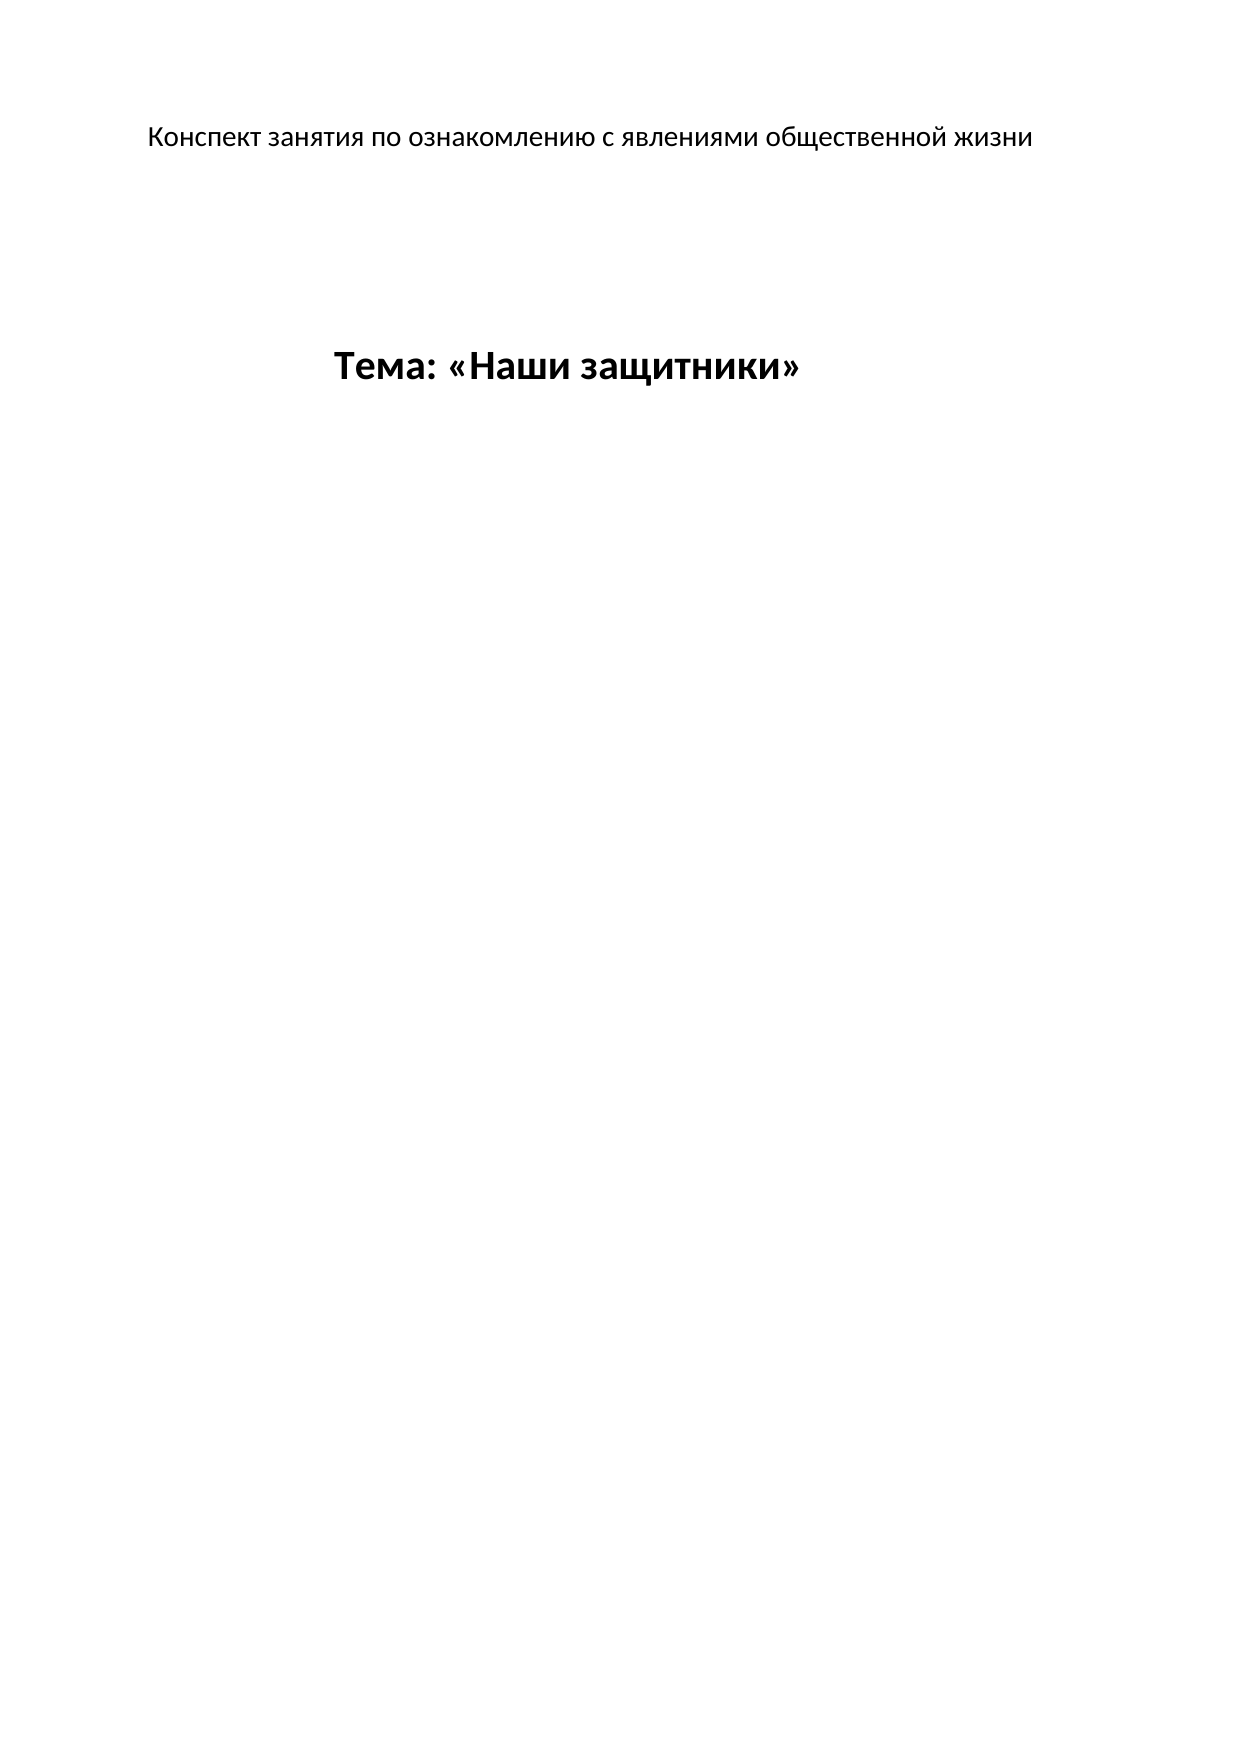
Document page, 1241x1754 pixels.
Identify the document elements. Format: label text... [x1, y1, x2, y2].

text Тема: «Наши защитники» [103, 339, 1034, 390]
text Конспект занятия по ознакомлению с явлениями общественной жизни [103, 118, 1034, 154]
